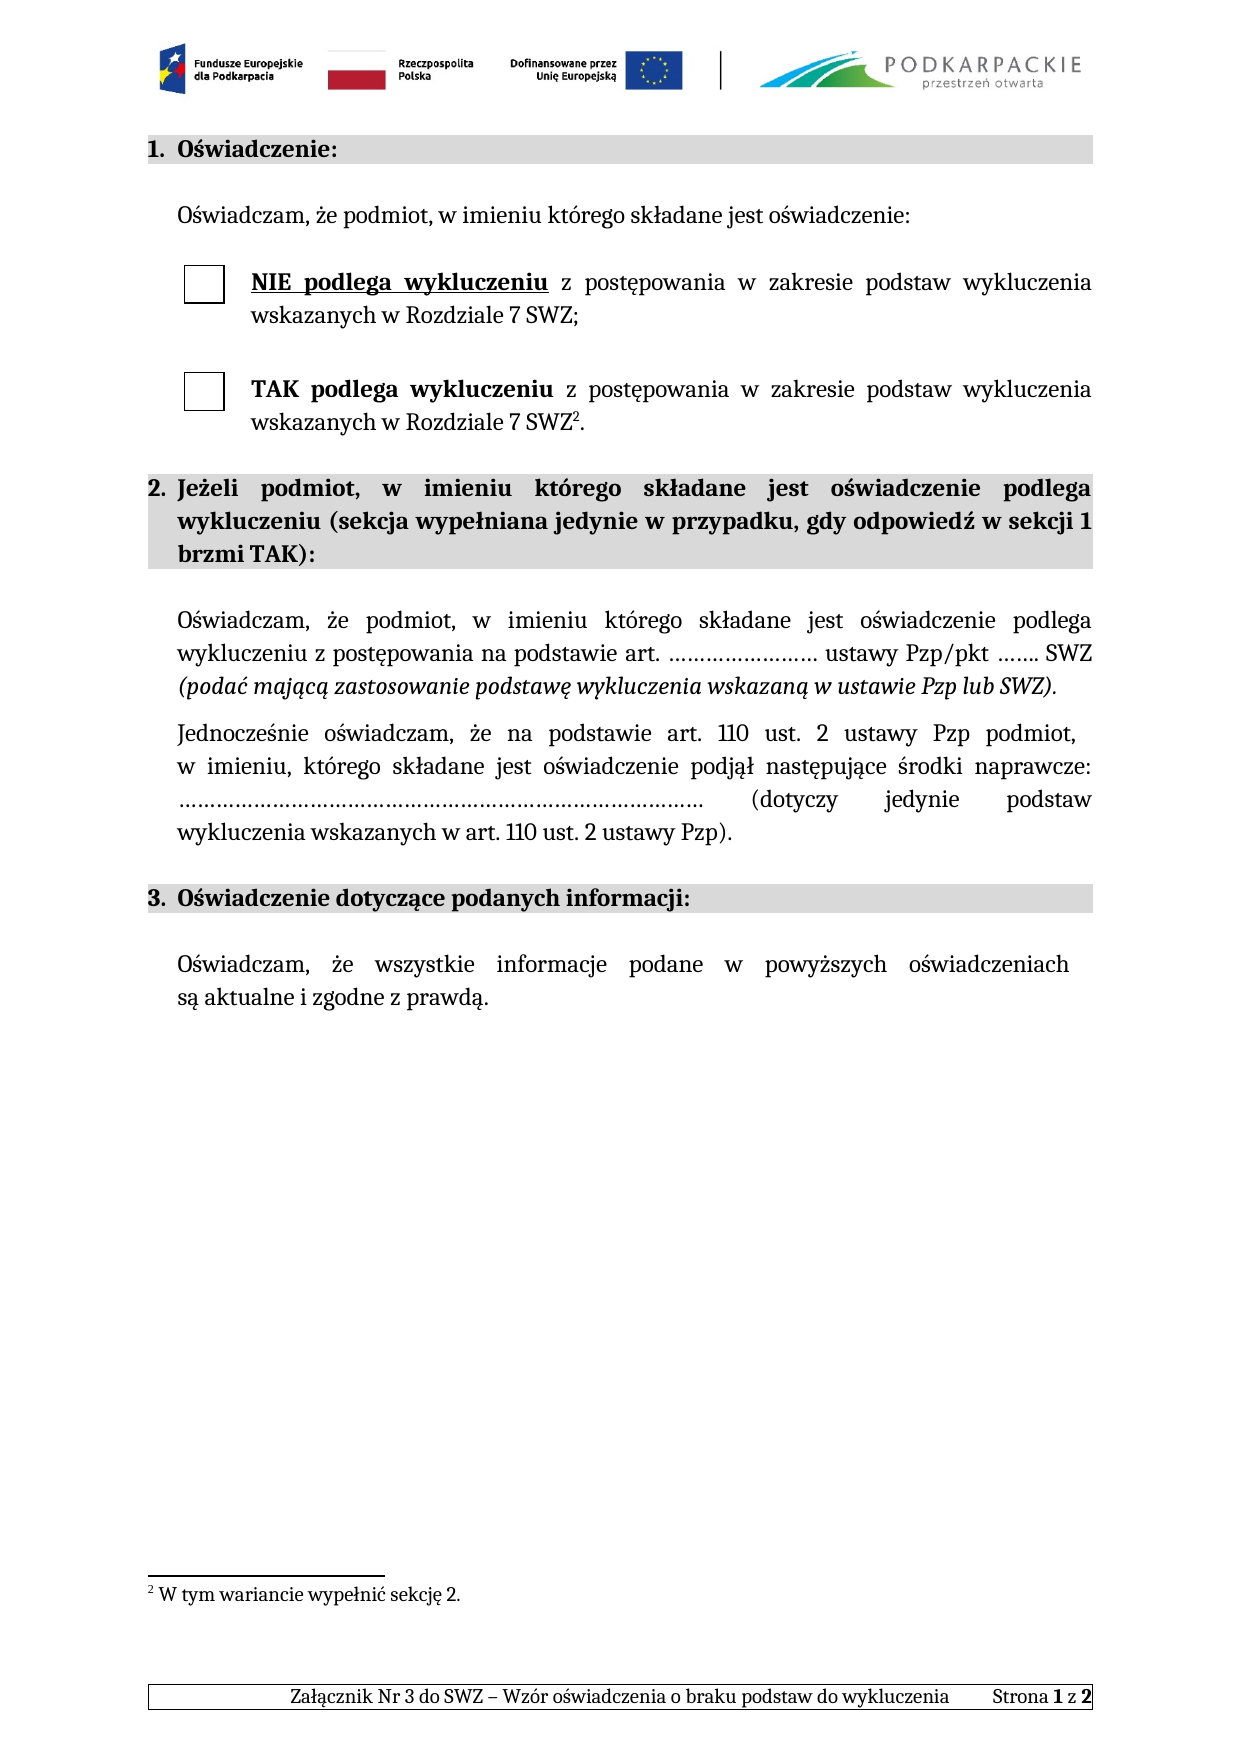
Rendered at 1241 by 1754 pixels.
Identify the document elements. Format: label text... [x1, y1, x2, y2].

list Oświadczam, że podmiot, w imieniu którego składane jest oświadczenie: [177, 201, 1093, 230]
list Oświadczenie dotyczące podanych informacji: [148, 884, 1093, 913]
list TAK podlega wykluczeniu z postępowania w zakresie podstaw wykluczenia wskazanych w Rozdziale 7 SWZ. [251, 375, 1093, 437]
list NIE podlega wykluczeniu z postępowania w zakresie podstaw wykluczenia wskazanych w Rozdziale 7 SWZ; [251, 267, 1093, 329]
list Oświadczenie: [148, 135, 1093, 164]
list Jeżeli podmiot, w imieniu którego składane jest oświadczenie podlega wykluczeniu (sekcja wypełniana jedynie w przypadku, gdy odpowiedź w sekcji 1 brzmi TAK): [148, 474, 1093, 569]
list Oświadczam, że podmiot, w imieniu którego składane jest oświadczenie podlega wykluczeniu z postępowania na podstawie art. …………………… ustawy Pzp/pkt ……. SWZ (podać mającą zastosowanie podstawę wykluczenia wskazaną w ustawie Pzp lub SWZ). [177, 606, 1093, 701]
picture [147, 30, 1093, 107]
text Oświadczam, że wszystkie informacje podane w powyższych oświadczeniach są aktualne i zgodne z prawdą. [177, 950, 1093, 1012]
list Jednocześnie oświadczam, że na podstawie art. 110 ust. 2 ustawy Pzp podmiot, w imieniu, którego składane jest oświadczenie podjął następujące środki naprawcze: ………………………………………………………………………… (dotyczy jedynie podstaw wykluczenia wskazanych w art. 110 ust. 2 ustawy Pzp). [177, 719, 1093, 847]
